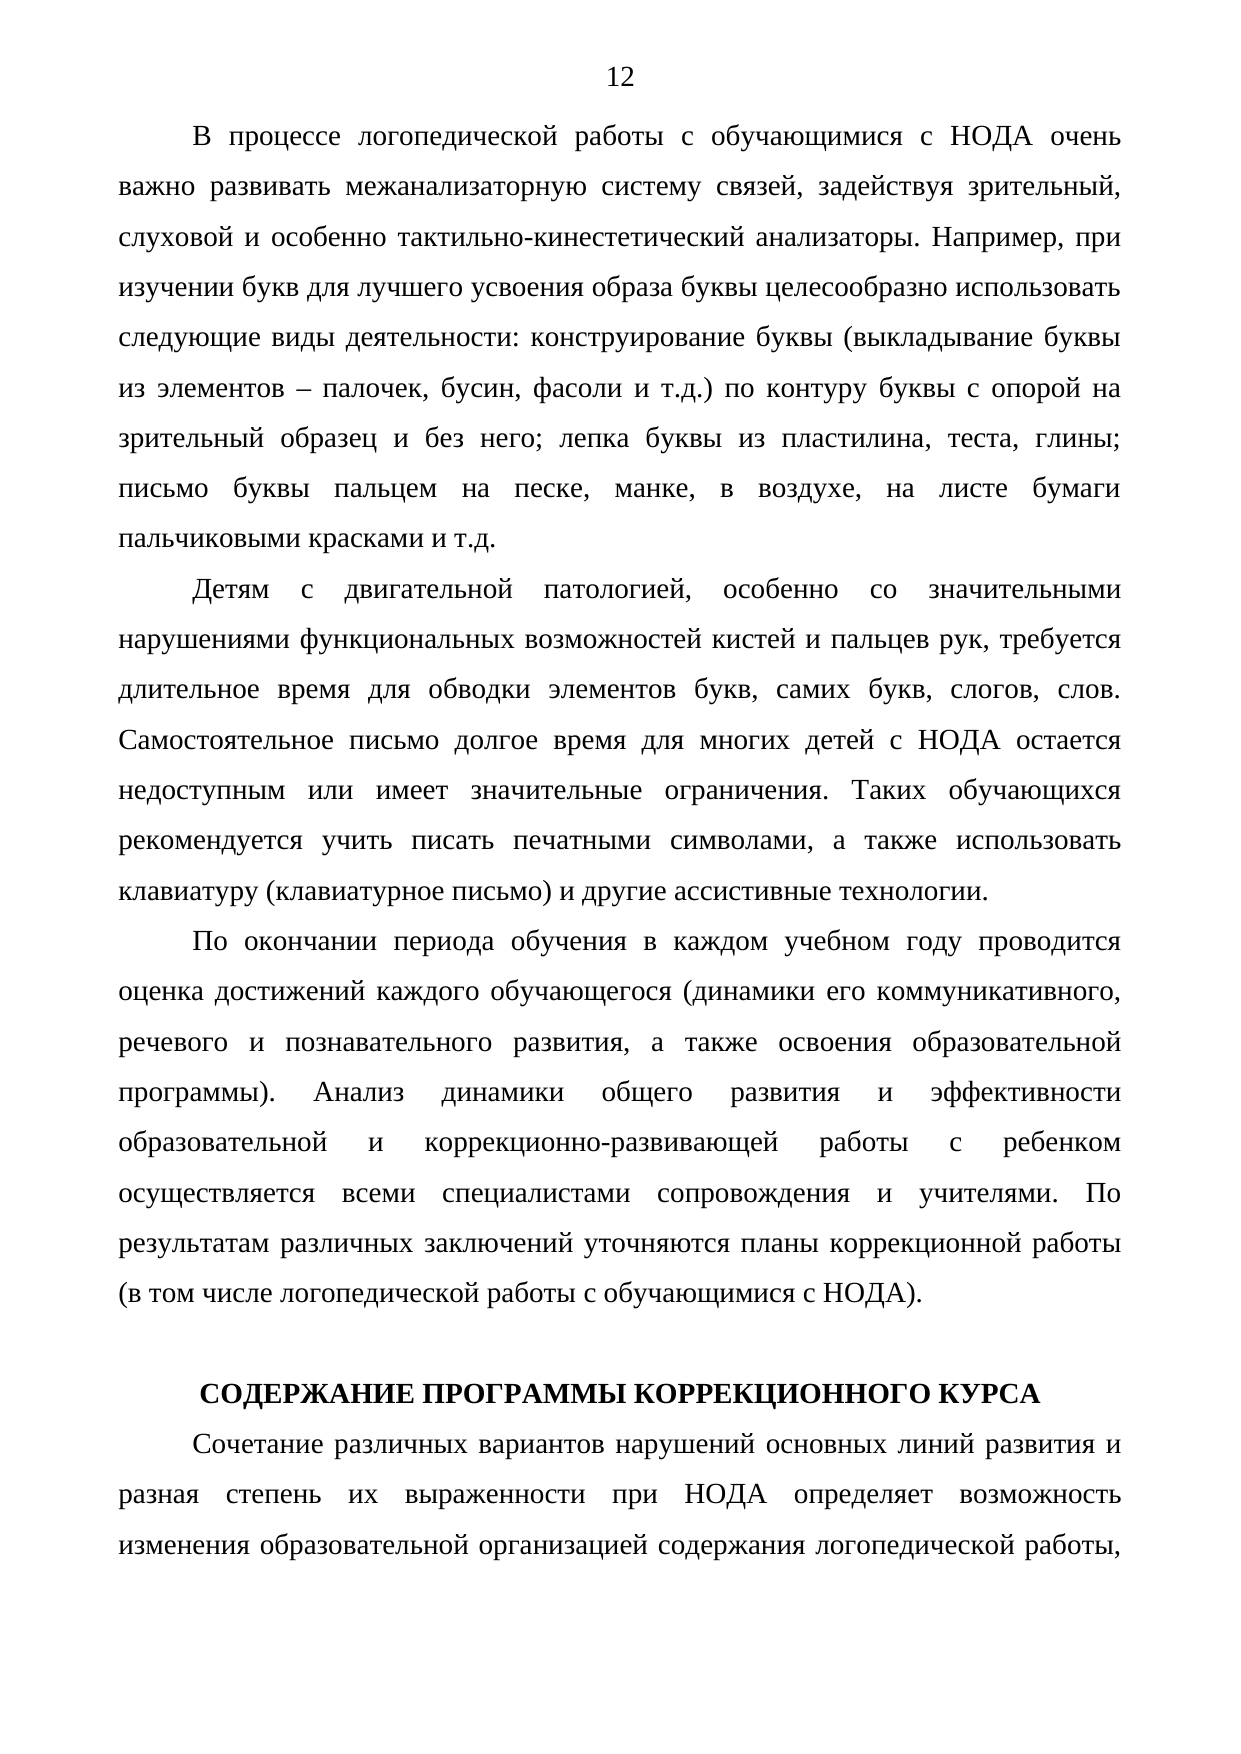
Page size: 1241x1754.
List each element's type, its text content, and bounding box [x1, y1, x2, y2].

text Детям с двигательной патологией, особенно со значительными нарушениями функциональных возможностей кистей и пальцев рук, требуется длительное время для обводки элементов букв, самих букв, слогов, слов. Самостоятельное письмо долгое время для многих детей с НОДА остается недоступным или имеет значительные ограничения. Таких обучающихся рекомендуется учить писать печатными символами, а также использовать клавиатуру (клавиатурное письмо) и другие ассистивные технологии. [118, 571, 1122, 906]
text По окончании периода обучения в каждом учебном году проводится оценка достижений каждого обучающегося (динамики его коммуникативного, речевого и познавательного развития, а также освоения образовательной программы). Анализ динамики общего развития и эффективности образовательной и коррекционно-развивающей работы с ребенком осуществляется всеми специалистами сопровождения и учителями. По результатам различных заключений уточняются планы коррекционной работы (в том числе логопедической работы с обучающимися с НОДА). [118, 923, 1122, 1309]
text СОДЕРЖАНИЕ ПРОГРАММЫ КОРРЕКЦИОННОГО КУРСА [118, 1376, 1122, 1409]
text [118, 1426, 1122, 1560]
text В процессе логопедической работы с обучающимися с НОДА очень важно развивать межанализаторную систему связей, задействуя зрительный, слуховой и особенно тактильно-кинестетический анализаторы. Например, при изучении букв для лучшего усвоения образа буквы целесообразно использовать следующие виды деятельности: конструирование буквы (выкладывание буквы из элементов – палочек, бусин, фасоли и т.д.) по контуру буквы с опорой на зрительный образец и без него; лепка буквы из пластилина, теста, глины; письмо буквы пальцем на песке, манке, в воздухе, на листе бумаги пальчиковыми красками и т.д. [118, 118, 1122, 554]
